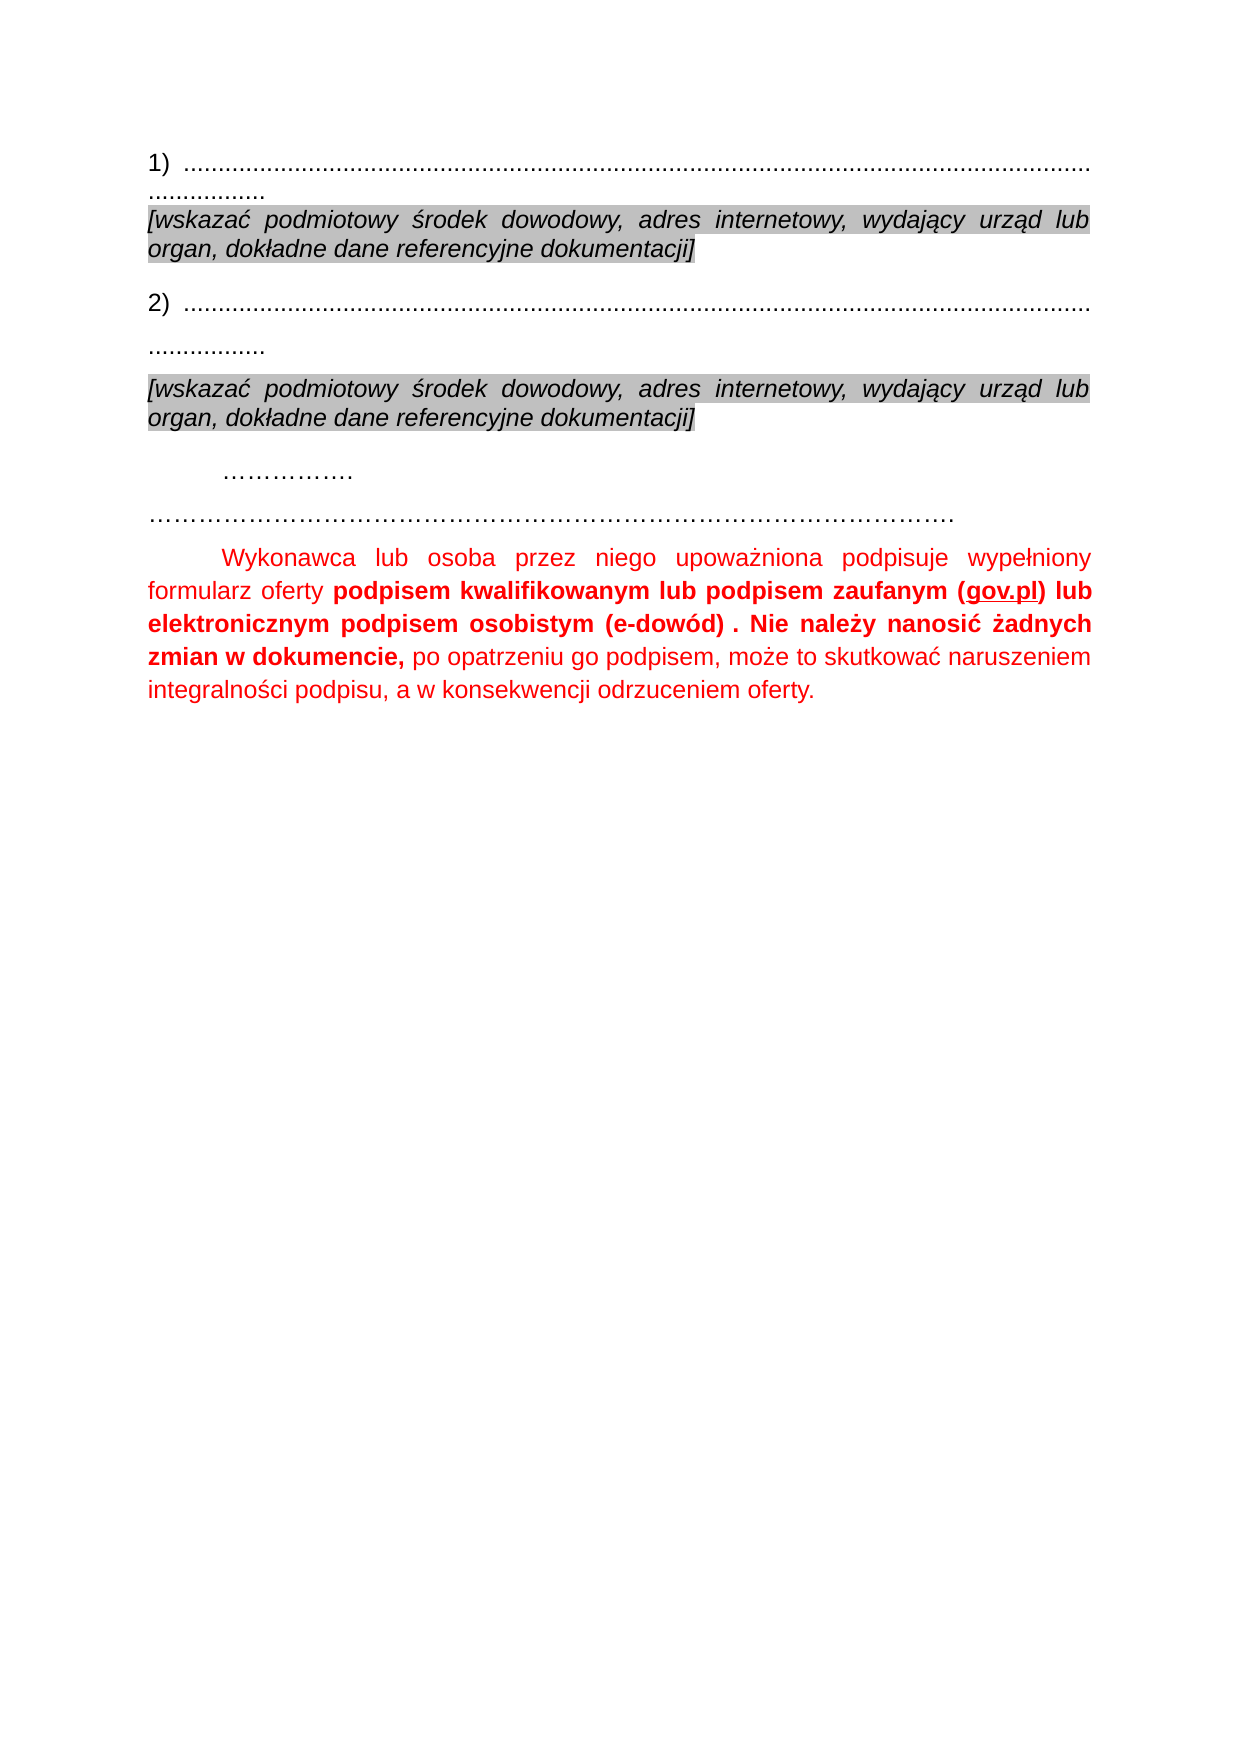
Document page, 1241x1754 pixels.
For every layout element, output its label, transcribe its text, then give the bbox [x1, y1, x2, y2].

text …………….……………………………………………………………………………………. [148, 456, 1093, 528]
text Wykonawca lub osoba przez niego upoważniona podpisuje wypełniony formularz oferty podpisem kwalifikowanym lub podpisem zaufanym (gov.pl) lub elektronicznym podpisem osobistym (e-dowód) . Nie należy nanosić żadnych zmian w dokumencie, po opatrzeniu go podpisem, może to skutkować naruszeniem integralności podpisu, a w konsekwencji odrzuceniem oferty. [148, 543, 1093, 703]
text 2) .................................................................................................................................................... [148, 288, 1093, 359]
text [wskazać podmiotowy środek dowodowy, adres internetowy, wydający urząd lub organ, dokładne dane referencyjne dokumentacji] [695, 374, 1093, 431]
text [wskazać podmiotowy środek dowodowy, adres internetowy, wydający urząd lub organ, dokładne dane referencyjne dokumentacji] [695, 205, 1093, 263]
text 1) .................................................................................................................................................... [148, 148, 1093, 205]
